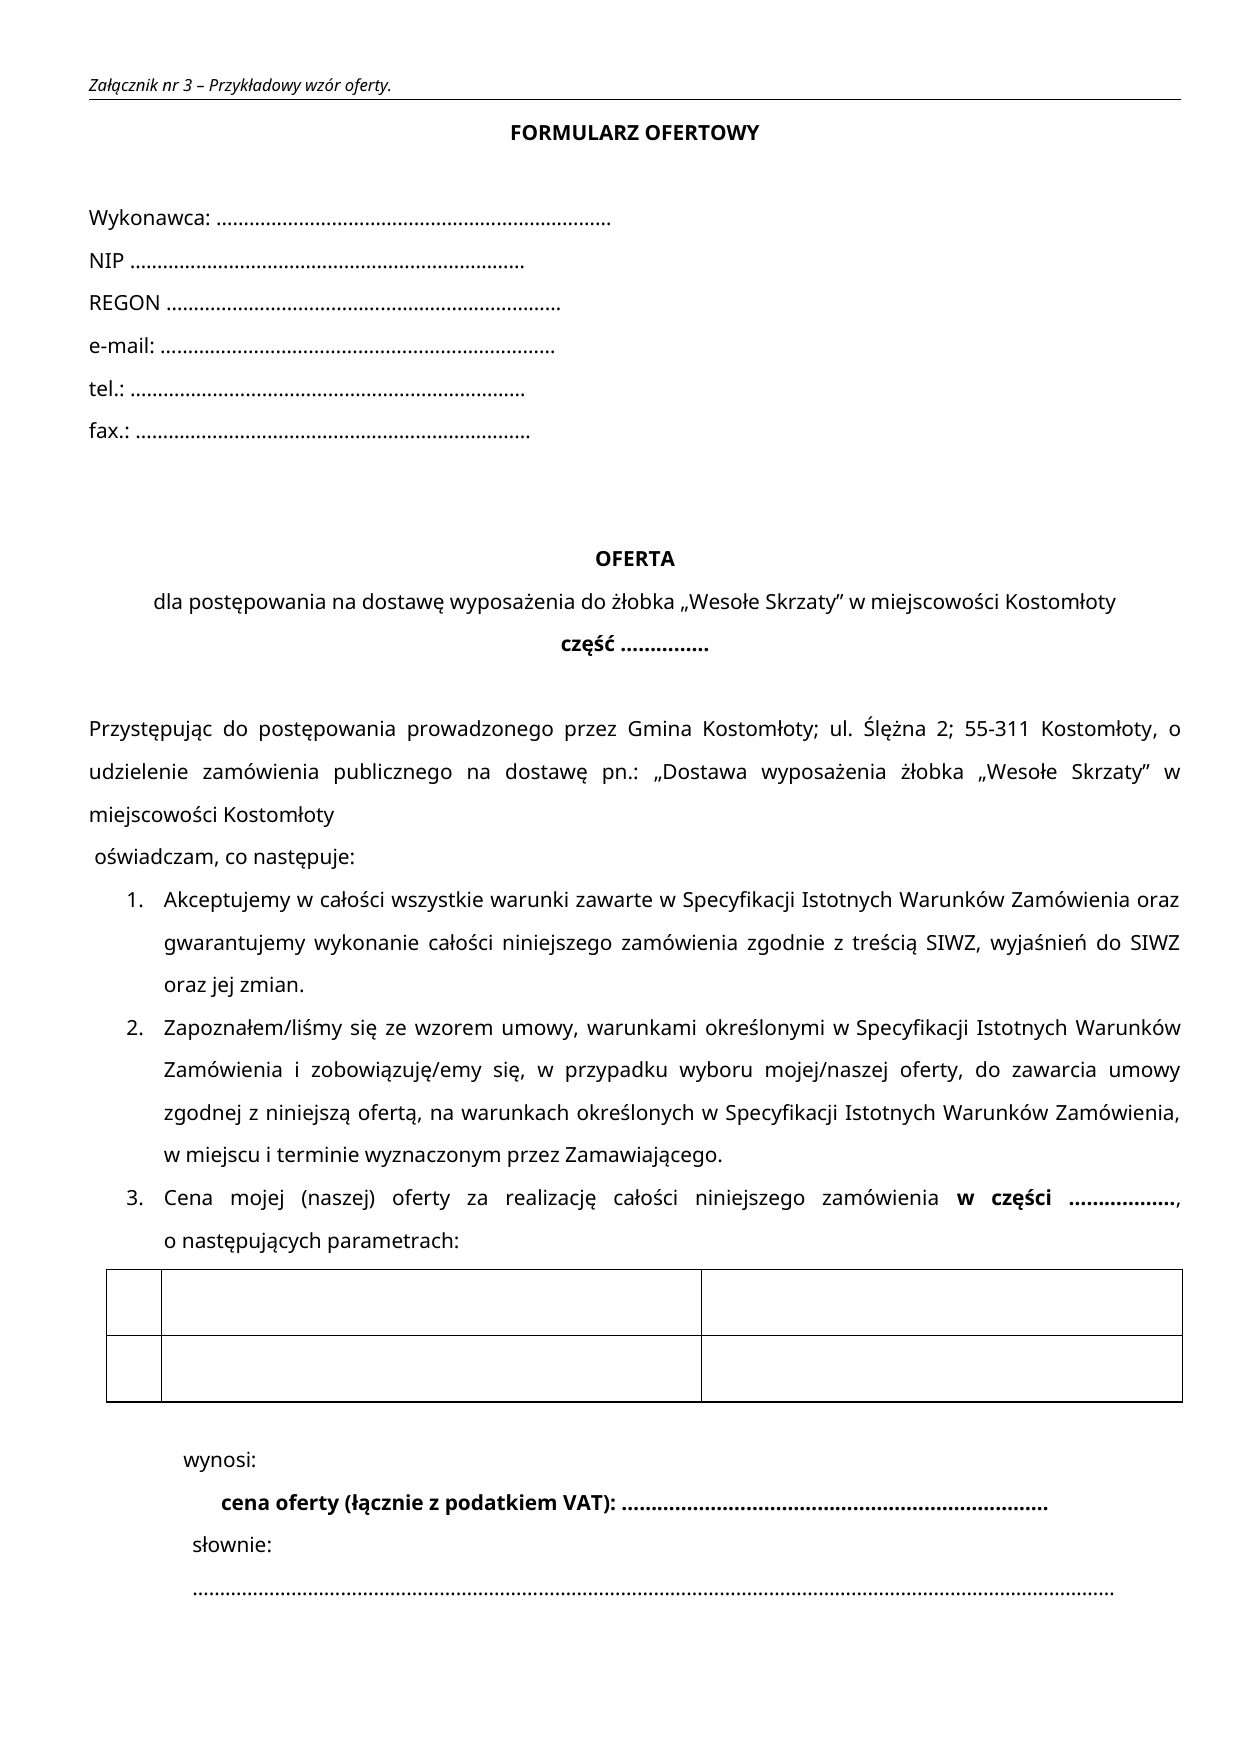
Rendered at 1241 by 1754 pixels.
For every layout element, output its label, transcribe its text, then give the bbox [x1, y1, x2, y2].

text tel.: ……………………………………………………………… [89, 374, 1181, 402]
list Zapoznałem/liśmy się ze wzorem umowy, warunkami określonymi w Specyfikacji Istotnych Warunków Zamówienia i zobowiązuję/emy się, w przypadku wyboru mojej/naszej oferty, do zawarcia umowy zgodnej z niniejszą ofertą, na warunkach określonych w Specyfikacji Istotnych Warunków Zamówienia, w miejscu i terminie wyznaczonym przez Zamawiającego. [126, 1013, 1181, 1169]
text FORMULARZ OFERTOWY [89, 118, 1181, 147]
text e-mail: ……………………………………………………………… [89, 331, 1181, 359]
table_cell [702, 1336, 1182, 1401]
text słownie: …………………………………………………………………………………………………………………………………………………… [192, 1530, 1181, 1601]
table_cell [107, 1336, 161, 1401]
table_header [107, 1270, 161, 1335]
text Przystępując do postępowania prowadzonego przez Gmina Kostomłoty; ul. Ślężna 2; 55-311 Kostomłoty, o udzielenie zamówienia publicznego na dostawę pn.: „Dostawa wyposażenia żłobka „Wesołe Skrzaty” w miejscowości Kostomłoty [89, 714, 1181, 828]
table_header [162, 1270, 701, 1335]
text oświadczam, co następuje: [89, 842, 1181, 871]
text REGON ……………………………………………………………… [89, 288, 1181, 317]
text dla postępowania na dostawę wyposażenia do żłobka „Wesołe Skrzaty” w miejscowości Kostomłoty [89, 587, 1181, 615]
text fax.: ……………………………………………………………… [89, 416, 1181, 445]
table_cell [162, 1336, 701, 1401]
text NIP ……………………………………………………………… [89, 246, 1181, 274]
text Wykonawca: ……………………………………………………………… [89, 203, 1181, 232]
text cena oferty (łącznie z podatkiem VAT): ……………………………………………………………… [89, 1488, 1181, 1516]
table_header [702, 1270, 1182, 1335]
text część …………… [89, 629, 1181, 658]
text wynosi: [183, 1445, 1181, 1473]
list Cena mojej (naszej) oferty za realizację całości niniejszego zamówienia w części ………………, o następujących parametrach: [126, 1183, 1181, 1254]
text OFERTA [89, 544, 1181, 573]
list Akceptujemy w całości wszystkie warunki zawarte w Specyfikacji Istotnych Warunków Zamówienia oraz gwarantujemy wykonanie całości niniejszego zamówienia zgodnie z treścią SIWZ, wyjaśnień do SIWZ oraz jej zmian. [126, 885, 1181, 999]
